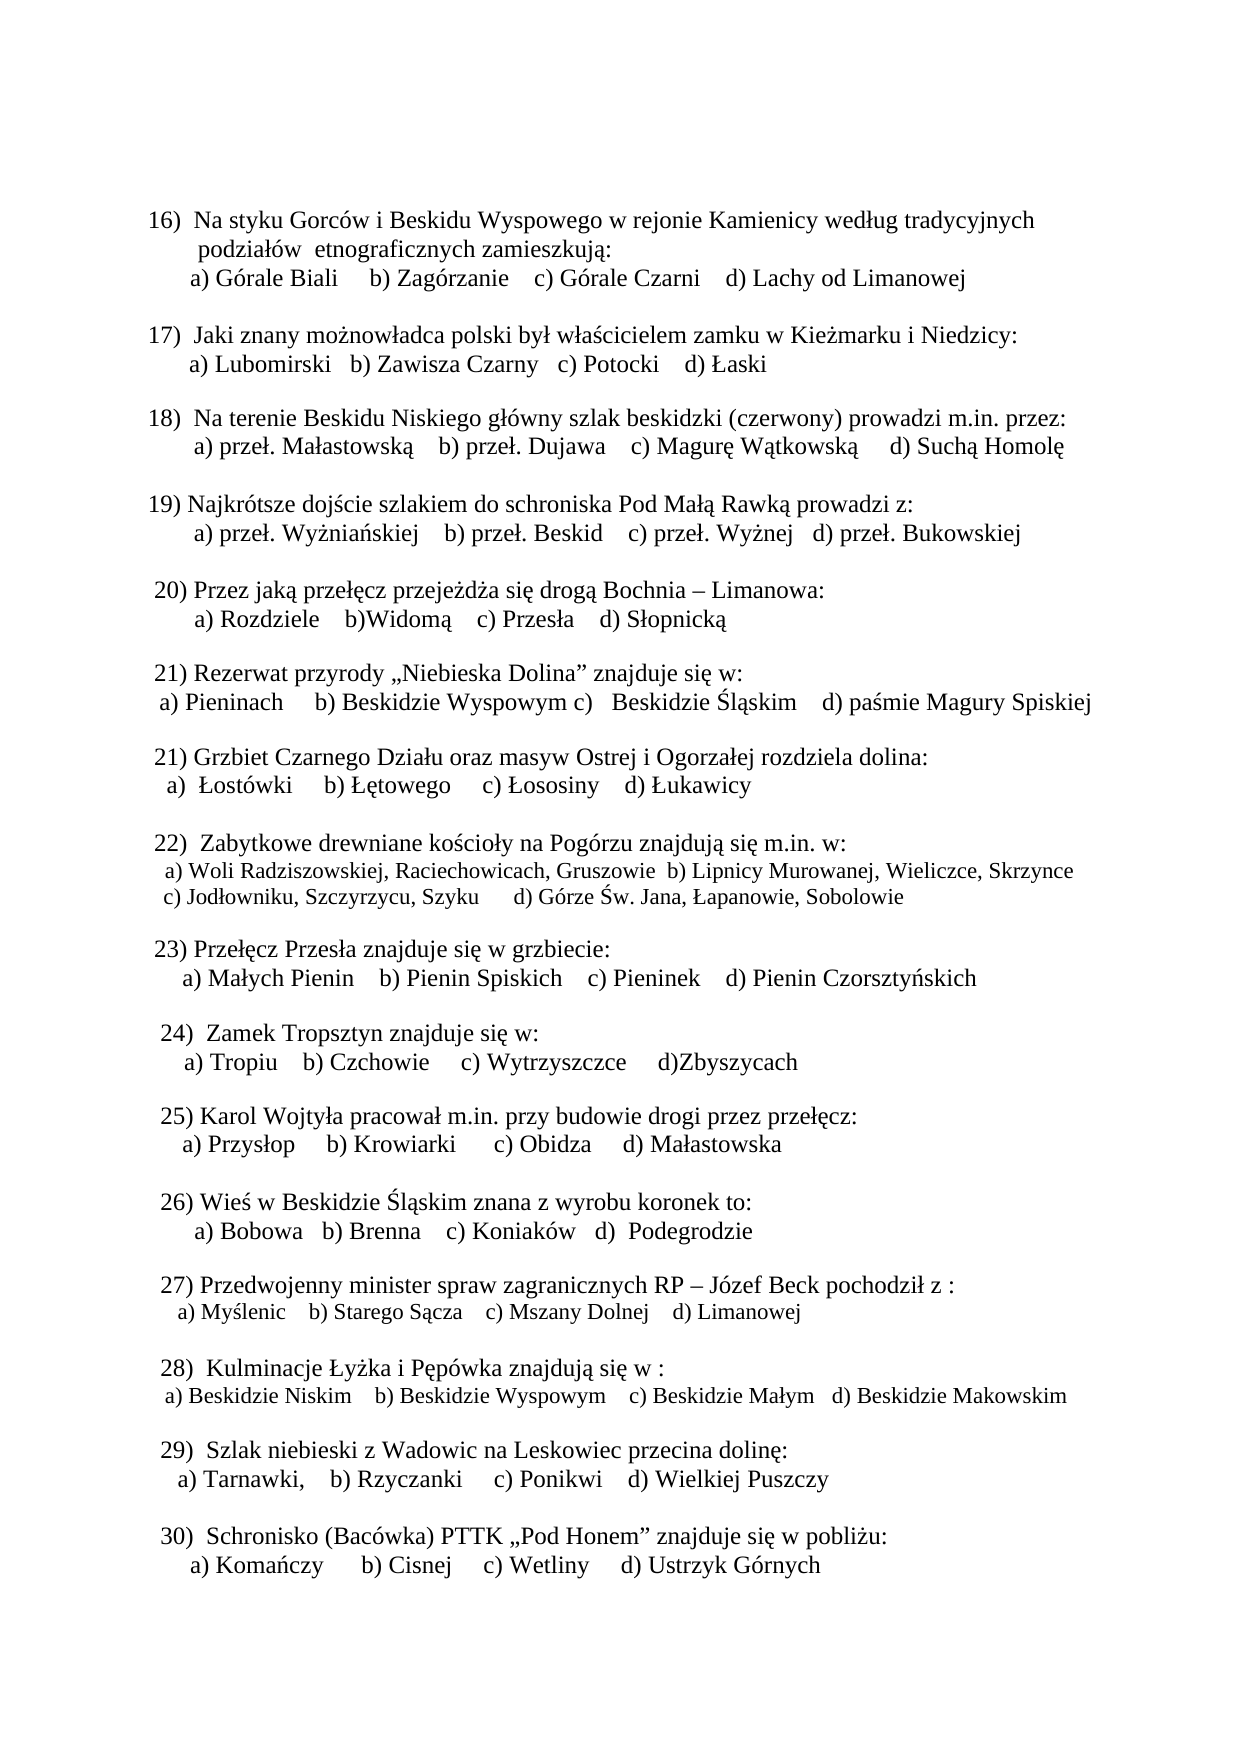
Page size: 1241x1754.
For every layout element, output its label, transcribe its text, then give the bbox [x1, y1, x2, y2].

text a) Łostówki b) Łętowego c) Łososiny d) Łukawicy [148, 770, 1093, 799]
text 18) Na terenie Beskidu Niskiego główny szlak beskidzki (czerwony) prowadzi m.in. przez: [148, 403, 1093, 431]
text a) Beskidzie Niskim b) Beskidzie Wyspowym c) Beskidzie Małym d) Beskidzie Makowskim [148, 1382, 1093, 1409]
text 25) Karol Wojtyła pracował m.in. przy budowie drogi przez przełęcz: [148, 1101, 1093, 1129]
text 26) Wieś w Beskidzie Śląskim znana z wyrobu koronek to: [148, 1187, 1093, 1216]
text 21) Rezerwat przyrody „Niebieska Dolina” znajduje się w: [148, 658, 1093, 687]
text a) Myślenic b) Starego Sącza c) Mszany Dolnej d) Limanowej [177, 1298, 1093, 1325]
text a) Górale Biali b) Zagórzanie c) Górale Czarni d) Lachy od Limanowej [177, 263, 1093, 291]
text a) przeł. Małastowską b) przeł. Dujawa c) Magurę Wątkowską d) Suchą Homolę [148, 431, 1093, 460]
text 16) Na styku Gorców i Beskidu Wyspowego w rejonie Kamienicy według tradycyjnych [148, 205, 1093, 234]
text a) przeł. Wyżniańskiej b) przeł. Beskid c) przeł. Wyżnej d) przeł. Bukowskiej [148, 518, 1093, 546]
text 20) Przez jaką przełęcz przejeżdża się drogą Bochnia – Limanowa: [148, 575, 1093, 604]
text a) Małych Pienin b) Pienin Spiskich c) Pieninek d) Pienin Czorsztyńskich [148, 963, 1093, 992]
text a) Komańczy b) Cisnej c) Wetliny d) Ustrzyk Górnych [177, 1550, 1093, 1579]
text a) Przysłop b) Krowiarki c) Obidza d) Małastowska [148, 1129, 1093, 1158]
text a) Lubomirski b) Zawisza Czarny c) Potocki d) Łaski [148, 349, 1093, 378]
text 28) Kulminacje Łyżka i Pępówka znajdują się w : [148, 1353, 1093, 1382]
text podziałów etnograficznych zamieszkują: [148, 234, 1093, 263]
text a) Rozdziele b)Widomą c) Przesła d) Słopnicką [148, 604, 1093, 633]
text 23) Przełęcz Przesła znajduje się w grzbiecie: [148, 934, 1093, 963]
text 24) Zamek Tropsztyn znajduje się w: [148, 1018, 1093, 1047]
text 17) Jaki znany możnowładca polski był właścicielem zamku w Kieżmarku i Niedzicy: [148, 320, 1093, 349]
text 30) Schronisko (Bacówka) PTTK „Pod Honem” znajduje się w pobliżu: [148, 1521, 1093, 1550]
text c) Jodłowniku, Szczyrzycu, Szyku d) Górze Św. Jana, Łapanowie, Sobolowie [148, 883, 1093, 909]
text 22) Zabytkowe drewniane kościoły na Pogórzu znajdują się m.in. w: [148, 828, 1093, 857]
text 19) Najkrótsze dojście szlakiem do schroniska Pod Małą Rawką prowadzi z: [148, 489, 1093, 518]
text 21) Grzbiet Czarnego Działu oraz masyw Ostrej i Ogorzałej rozdziela dolina: [148, 742, 1093, 770]
text a) Tropiu b) Czchowie c) Wytrzyszczce d)Zbyszycach [148, 1047, 1093, 1076]
text a) Tarnawki, b) Rzyczanki c) Ponikwi d) Wielkiej Puszczy [177, 1464, 1093, 1492]
text a) Bobowa b) Brenna c) Koniaków d) Podegrodzie [148, 1216, 1093, 1244]
text a) Woli Radziszowskiej, Raciechowicach, Gruszowie b) Lipnicy Murowanej, Wieliczce, Skrzynce [148, 857, 1093, 883]
text 27) Przedwojenny minister spraw zagranicznych RP – Józef Beck pochodził z : [148, 1270, 1093, 1298]
text a) Pieninach b) Beskidzie Wyspowym c) Beskidzie Śląskim d) paśmie Magury Spiskiej [148, 687, 1093, 715]
text 29) Szlak niebieski z Wadowic na Leskowiec przecina dolinę: [148, 1435, 1093, 1464]
